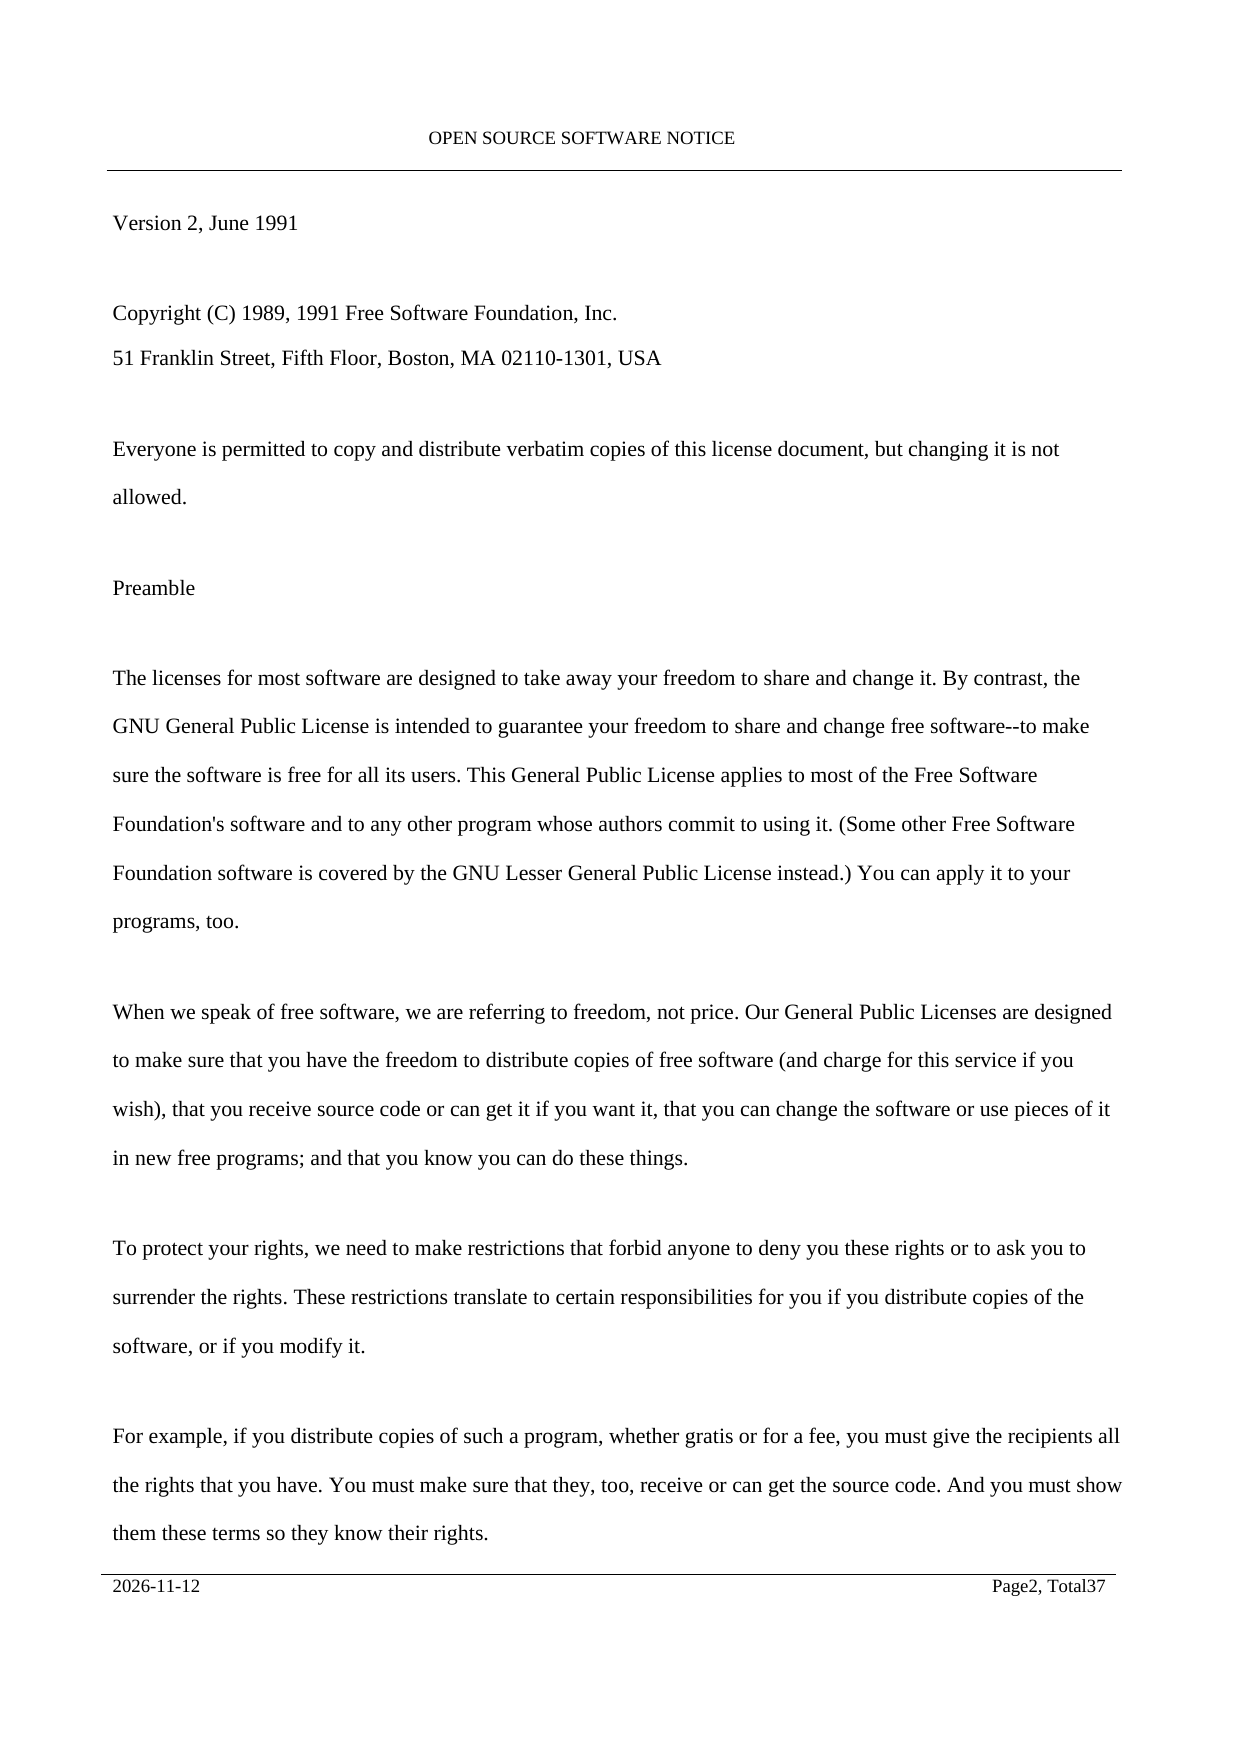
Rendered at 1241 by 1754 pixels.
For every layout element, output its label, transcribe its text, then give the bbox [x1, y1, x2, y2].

text Preamble [112, 571, 1128, 603]
text To protect your rights, we need to make restrictions that forbid anyone to deny you these rights or to ask you to surrender the rights. These restrictions translate to certain responsibilities for you if you distribute copies of the software, or if you modify it. [112, 1231, 1128, 1361]
text When we speak of free software, we are referring to freedom, not price. Our General Public Licenses are designed to make sure that you have the freedom to distribute copies of free software (and charge for this service if you wish), that you receive source code or can get it if you want it, that you can change the software or use pieces of it in new free programs; and that you know you can do these things. [112, 995, 1128, 1174]
text For example, if you distribute copies of such a program, whether gratis or for a fee, you must give the recipients all the rights that you have. You must make sure that they, too, receive or can get the source code. And you must show them these terms so they know their rights. [112, 1419, 1128, 1549]
text Everyone is permitted to copy and distribute verbatim copies of this license document, but changing it is not allowed. [112, 432, 1128, 513]
text Copyright (C) 1989, 1991 Free Software Foundation, Inc. [112, 297, 1128, 329]
text Version 2, June 1991 [112, 206, 1128, 239]
text The licenses for most software are designed to take away your freedom to share and change it. By contrast, the GNU General Public License is intended to guarantee your freedom to share and change free software--to make sure the software is free for all its users. This General Public License applies to most of the Free Software Foundation's software and to any other program whose authors commit to using it. (Some other Free Software Foundation software is covered by the GNU Lesser General Public License instead.) You can apply it to your programs, too. [112, 661, 1128, 937]
text 51 Franklin Street, Fifth Floor, Boston, MA 02110-1301, USA [112, 342, 1128, 374]
